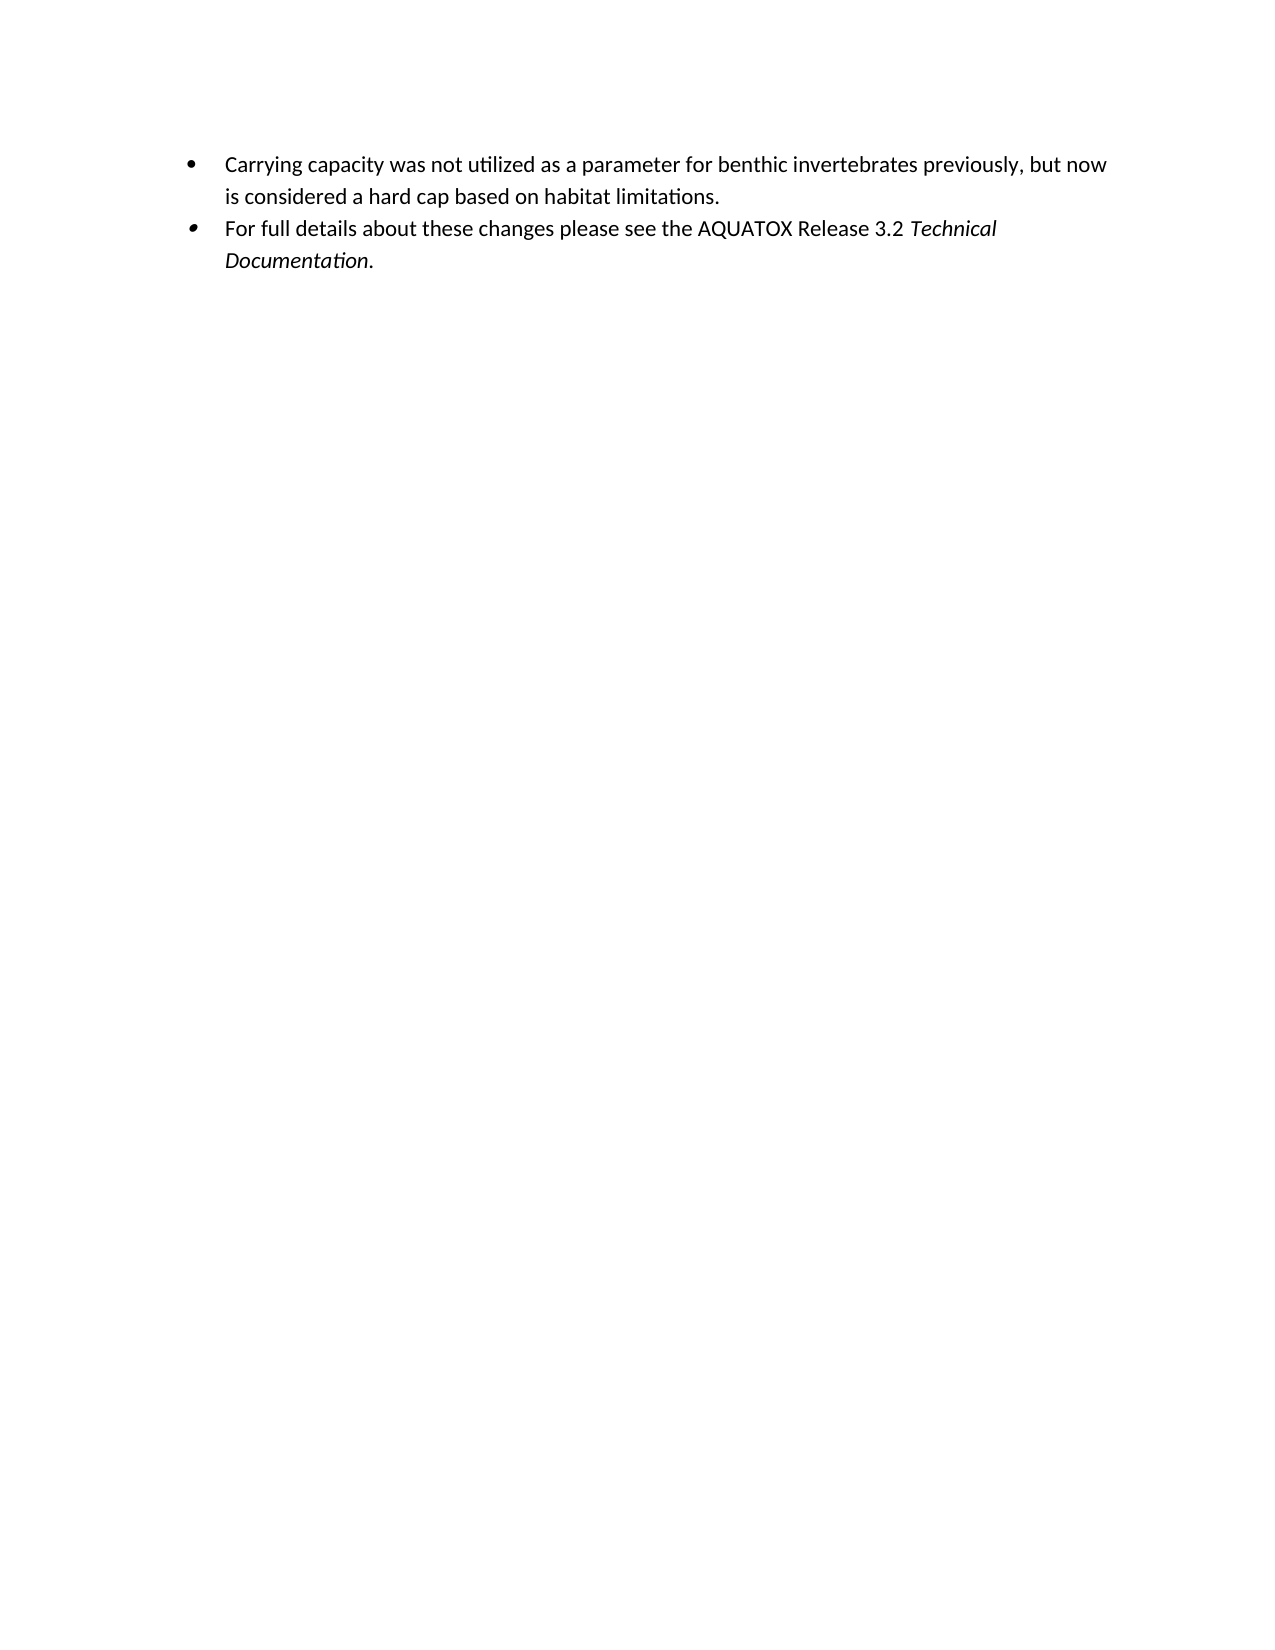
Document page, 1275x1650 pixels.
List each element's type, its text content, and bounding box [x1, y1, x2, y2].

list Carrying capacity was not utilized as a parameter for benthic invertebrates previously, but now is considered a hard cap based on habitat limitations. [187, 150, 1125, 210]
list For full details about these changes please see the AQUATOX Release 3.2 Technical Documentation. [187, 214, 1125, 274]
